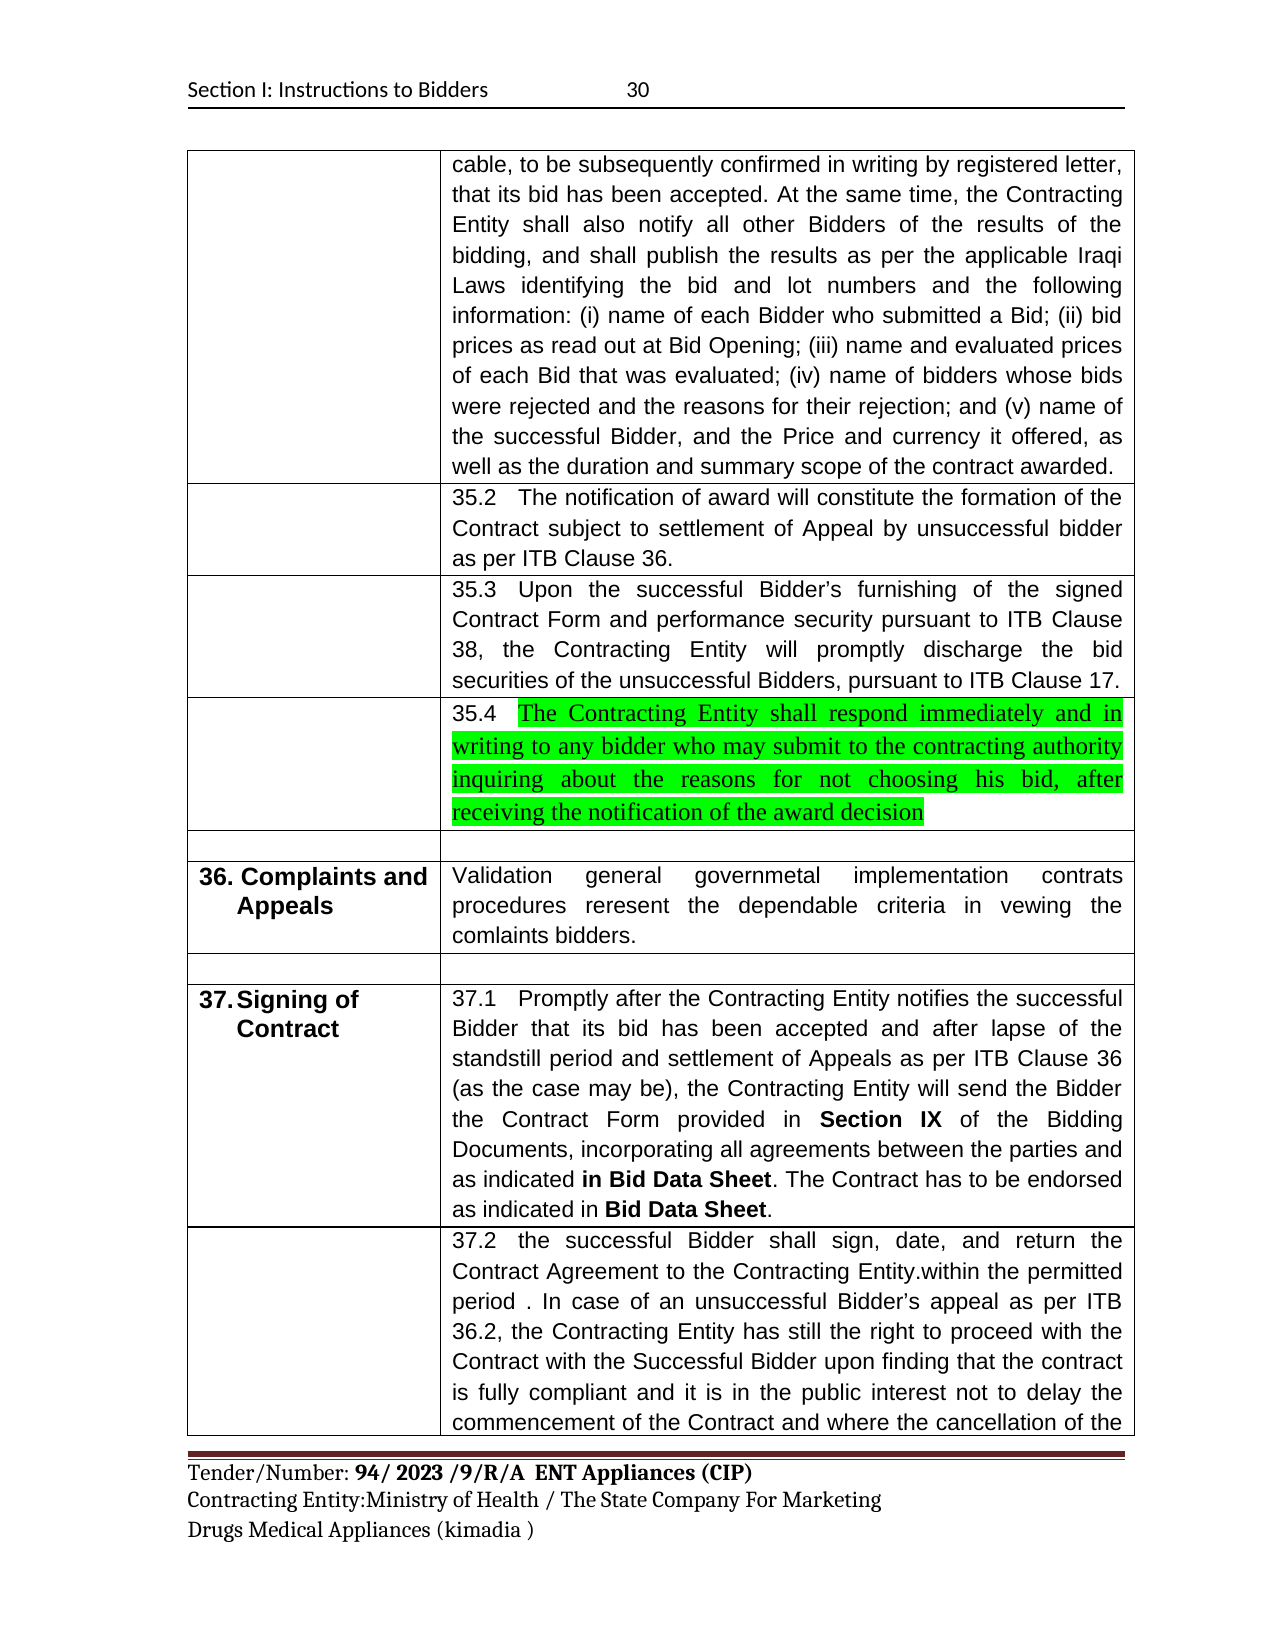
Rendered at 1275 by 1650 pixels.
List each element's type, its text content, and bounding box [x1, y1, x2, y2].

table_cell [188, 484, 440, 575]
table_cell [188, 831, 440, 861]
table_cell 37. Signing of Contract [188, 985, 440, 1226]
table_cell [441, 1228, 1134, 1435]
table_cell [188, 576, 440, 697]
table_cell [188, 151, 440, 483]
table_cell 35.2 The notification of award will constitute the formation of the Contract subject to settlement of Appeal by unsuccessful bidder as per ITB Clause 36. [441, 484, 1134, 575]
table_cell 36. Complaints and Appeals [188, 862, 440, 952]
table_cell 37.1 Promptly after the Contracting Entity notifies the successful Bidder that its bid has been accepted and after lapse of the standstill period and settlement of Appeals as per ITB Clause 36 (as the case may be), the Contracting Entity will send the Bidder the Contract Form provided in Section IX of the Bidding Documents, incorporating all agreements between the parties and as indicated in Bid Data Sheet. The Contract has to be endorsed as indicated in Bid Data Sheet. [441, 985, 1134, 1226]
table_cell 35.4 The Contracting Entity shall respond immediately and in writing to any bidder who may submit to the contracting authority inquiring about the reasons for not choosing his bid, after receiving the notification of the award decision [441, 698, 1134, 829]
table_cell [441, 151, 1134, 483]
table_cell Validation general governmetal implementation contrats procedures reresent the dependable criteria in vewing the comlaints bidders. [441, 862, 1134, 952]
table_cell [188, 1228, 440, 1435]
table_cell [188, 698, 440, 829]
table_cell [441, 831, 1134, 861]
table_cell 35.3 Upon the successful Bidder’s furnishing of the signed Contract Form and performance security pursuant to ITB Clause 38, the Contracting Entity will promptly discharge the bid securities of the unsuccessful Bidders, pursuant to ITB Clause 17. [441, 576, 1134, 697]
table_cell [188, 954, 440, 984]
table_cell [441, 954, 1134, 984]
